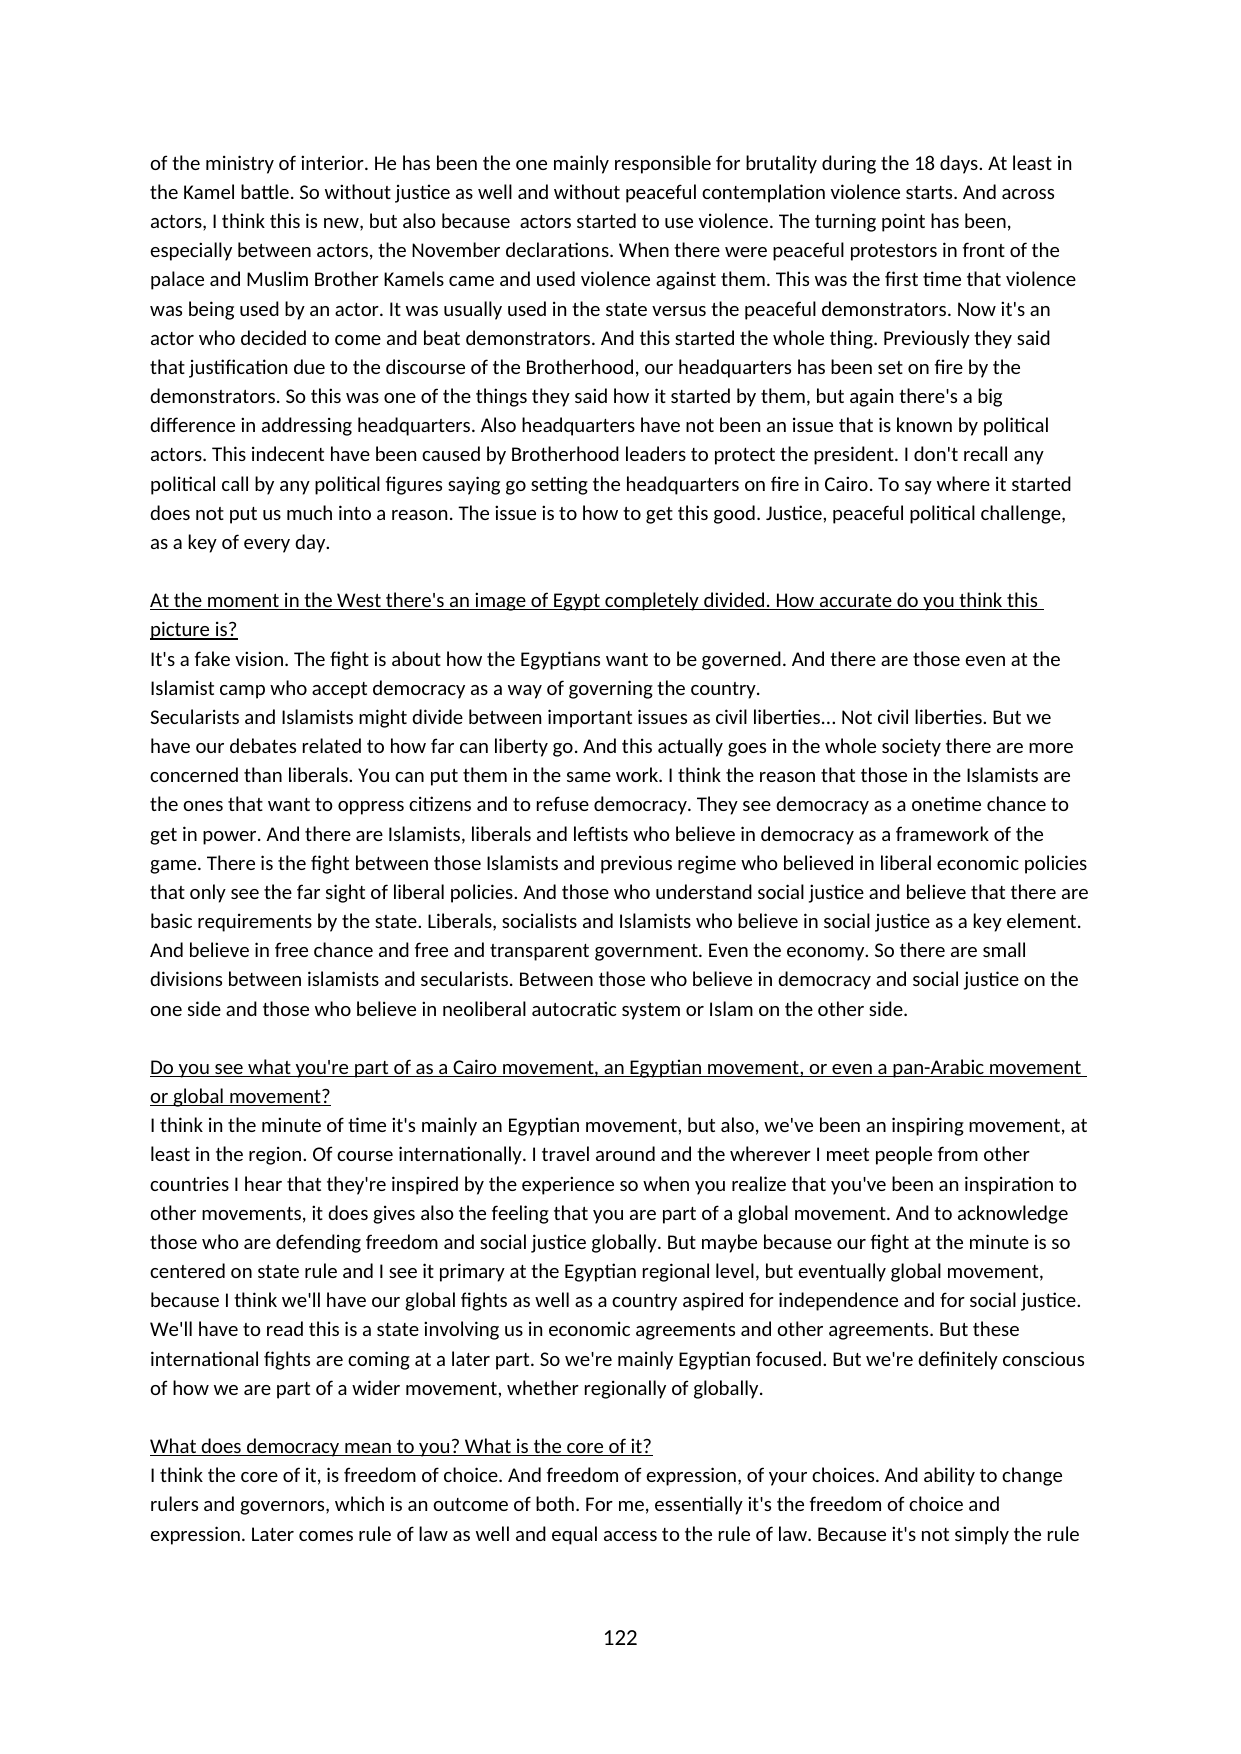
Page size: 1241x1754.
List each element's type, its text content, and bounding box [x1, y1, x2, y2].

text Do you see what you're part of as a Cairo movement, an Egyptian movement, or even a pan-Arabic movement or global movement? [150, 1054, 1090, 1109]
text Secularists and Islamists might divide between important issues as civil liberties... Not civil liberties. But we have our debates related to how far can liberty go. And this actually goes in the whole society there are more concerned than liberals. You can put them in the same work. I think the reason that those in the Islamists are the ones that want to oppress citizens and to refuse democracy. They see democracy as a onetime chance to get in power. And there are Islamists, liberals and leftists who believe in democracy as a framework of the game. There is the fight between those Islamists and previous regime who believed in liberal economic policies that only see the far sight of liberal policies. And those who understand social justice and believe that there are basic requirements by the state. Liberals, socialists and Islamists who believe in social justice as a key element. And believe in free chance and free and transparent government. Even the economy. So there are small divisions between islamists and secularists. Between those who believe in democracy and social justice on the one side and those who believe in neoliberal autocratic system or Islam on the other side. [150, 704, 1090, 1021]
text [150, 1462, 1090, 1546]
text At the moment in the West there's an image of Egypt completely divided. How accurate do you think this picture is? [150, 587, 1090, 642]
text I think in the minute of time it's mainly an Egyptian movement, but also, we've been an inspiring movement, at least in the region. Of course internationally. I travel around and the wherever I meet people from other countries I hear that they're inspired by the experience so when you realize that you've been an inspiration to other movements, it does gives also the feeling that you are part of a global movement. And to acknowledge those who are defending freedom and social justice globally. But maybe because our fight at the minute is so centered on state rule and I see it primary at the Egyptian regional level, but eventually global movement, because I think we'll have our global fights as well as a country aspired for independence and for social justice. We'll have to read this is a state involving us in economic agreements and other agreements. But these international fights are coming at a later part. So we're mainly Egyptian focused. But we're definitely conscious of how we are part of a wider movement, whether regionally of globally. [150, 1112, 1090, 1400]
text It's a fake vision. The fight is about how the Egyptians want to be governed. And there are those even at the Islamist camp who accept democracy as a way of governing the country. [150, 646, 1090, 700]
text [150, 150, 1090, 554]
text What does democracy mean to you? What is the core of it? [150, 1433, 1090, 1459]
